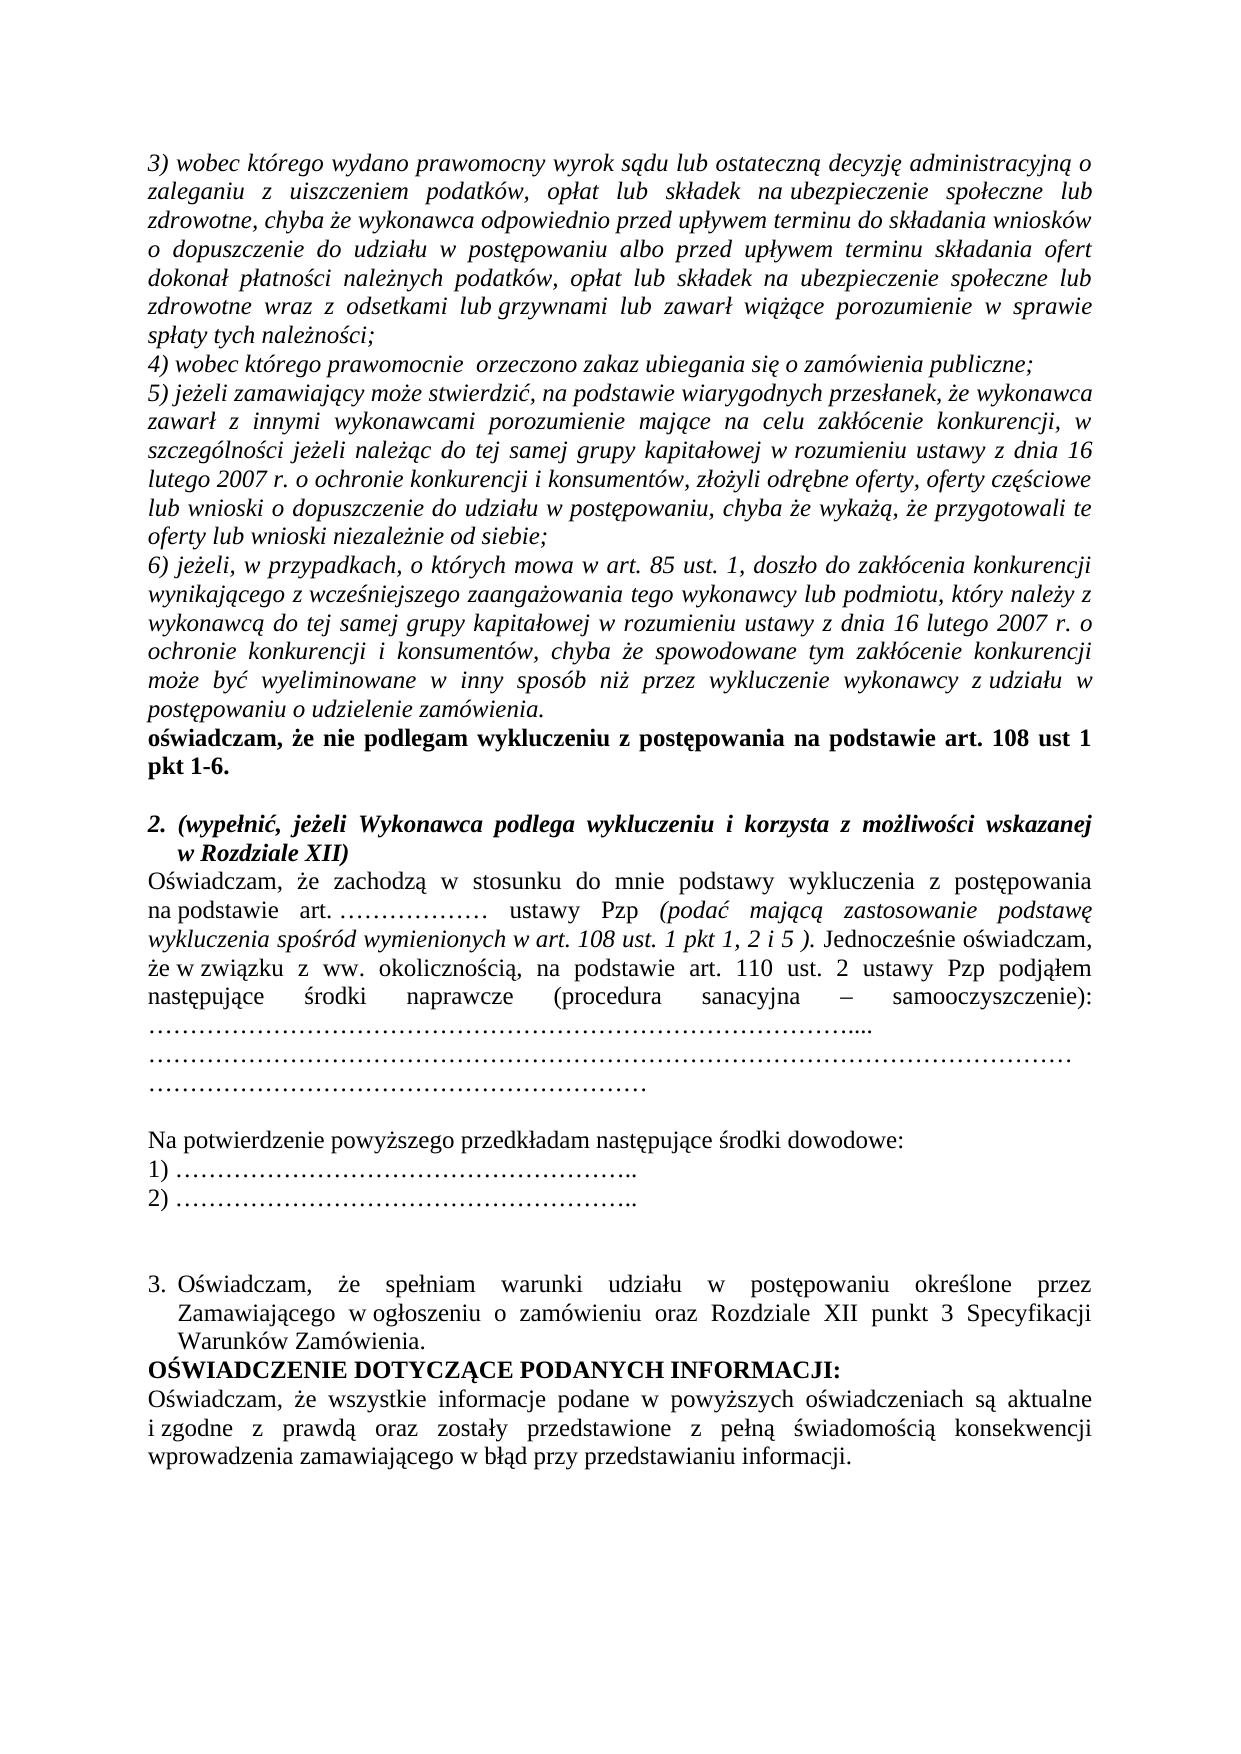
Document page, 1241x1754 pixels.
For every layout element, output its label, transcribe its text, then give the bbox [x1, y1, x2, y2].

list Oświadczam, że spełniam warunki udziału w postępowaniu określone przez Zamawiającego w ogłoszeniu o zamówieniu oraz Rozdziale XII punkt 3 Specyfikacji Warunków Zamówienia. [148, 1269, 1093, 1355]
text 5) jeżeli zamawiający może stwierdzić, na podstawie wiarygodnych przesłanek, że wykonawca zawarł z innymi wykonawcami porozumienie mające na celu zakłócenie konkurencji, w szczególności jeżeli należąc do tej samej grupy kapitałowej w rozumieniu ustawy z dnia 16 lutego 2007 r. o ochronie konkurencji i konsumentów, złożyli odrębne oferty, oferty częściowe lub wnioski o dopuszczenie do udziału w postępowaniu, chyba że wykażą, że przygotowali te oferty lub wnioski niezależnie od siebie; [148, 378, 1093, 550]
list (wypełnić, jeżeli Wykonawca podlega wykluczeniu i korzysta z możliwości wskazanej w Rozdziale XII) [148, 809, 1093, 866]
text 1) ……………………………………………….. [148, 1154, 1093, 1183]
text 3) wobec którego wydano prawomocny wyrok sądu lub ostateczną decyzję administracyjną o zaleganiu z uiszczeniem podatków, opłat lub składek na ubezpieczenie społeczne lub zdrowotne, chyba że wykonawca odpowiednio przed upływem terminu do składania wniosków o dopuszczenie do udziału w postępowaniu albo przed upływem terminu składania ofert dokonał płatności należnych podatków, opłat lub składek na ubezpieczenie społeczne lub zdrowotne wraz z odsetkami lub grzywnami lub zawarł wiążące porozumienie w sprawie spłaty tych należności; [148, 148, 1093, 349]
text 4) wobec którego prawomocnie orzeczono zakaz ubiegania się o zamówienia publiczne; [148, 349, 1093, 378]
text 2) ……………………………………………….. [148, 1183, 1093, 1211]
text OŚWIADCZENIE DOTYCZĄCE PODANYCH INFORMACJI: [148, 1355, 1093, 1384]
text 6) jeżeli, w przypadkach, o których mowa w art. 85 ust. 1, doszło do zakłócenia konkurencji wynikającego z wcześniejszego zaangażowania tego wykonawcy lub podmiotu, który należy z wykonawcą do tej samej grupy kapitałowej w rozumieniu ustawy z dnia 16 lutego 2007 r. o ochronie konkurencji i konsumentów, chyba że spowodowane tym zakłócenie konkurencji może być wyeliminowane w inny sposób niż przez wykluczenie wykonawcy z udziału w postępowaniu o udzielenie zamówienia. [148, 550, 1093, 723]
text Na potwierdzenie powyższego przedkładam następujące środki dowodowe: [148, 1125, 1093, 1154]
text ……………………………………………………………………………………………………………………………………………………… [148, 1039, 1093, 1096]
text oświadczam, że nie podlegam wykluczeniu z postępowania na podstawie art. 108 ust 1 pkt 1-6. [148, 723, 1093, 780]
text Oświadczam, że wszystkie informacje podane w powyższych oświadczeniach są aktualne i zgodne z prawdą oraz zostały przedstawione z pełną świadomością konsekwencji wprowadzenia zamawiającego w błąd przy przedstawianiu informacji. [148, 1384, 1093, 1470]
text Oświadczam, że zachodzą w stosunku do mnie podstawy wykluczenia z postępowania na podstawie art. ……………… ustawy Pzp (podać mającą zastosowanie podstawę wykluczenia spośród wymienionych w art. 108 ust. 1 pkt 1, 2 i 5 ). Jednocześnie oświadczam, że w związku z ww. okolicznością, na podstawie art. 110 ust. 2 ustawy Pzp podjąłem następujące środki naprawcze (procedura sanacyjna – samooczyszczenie): ………………………………………………………………………….... [148, 866, 1093, 1039]
